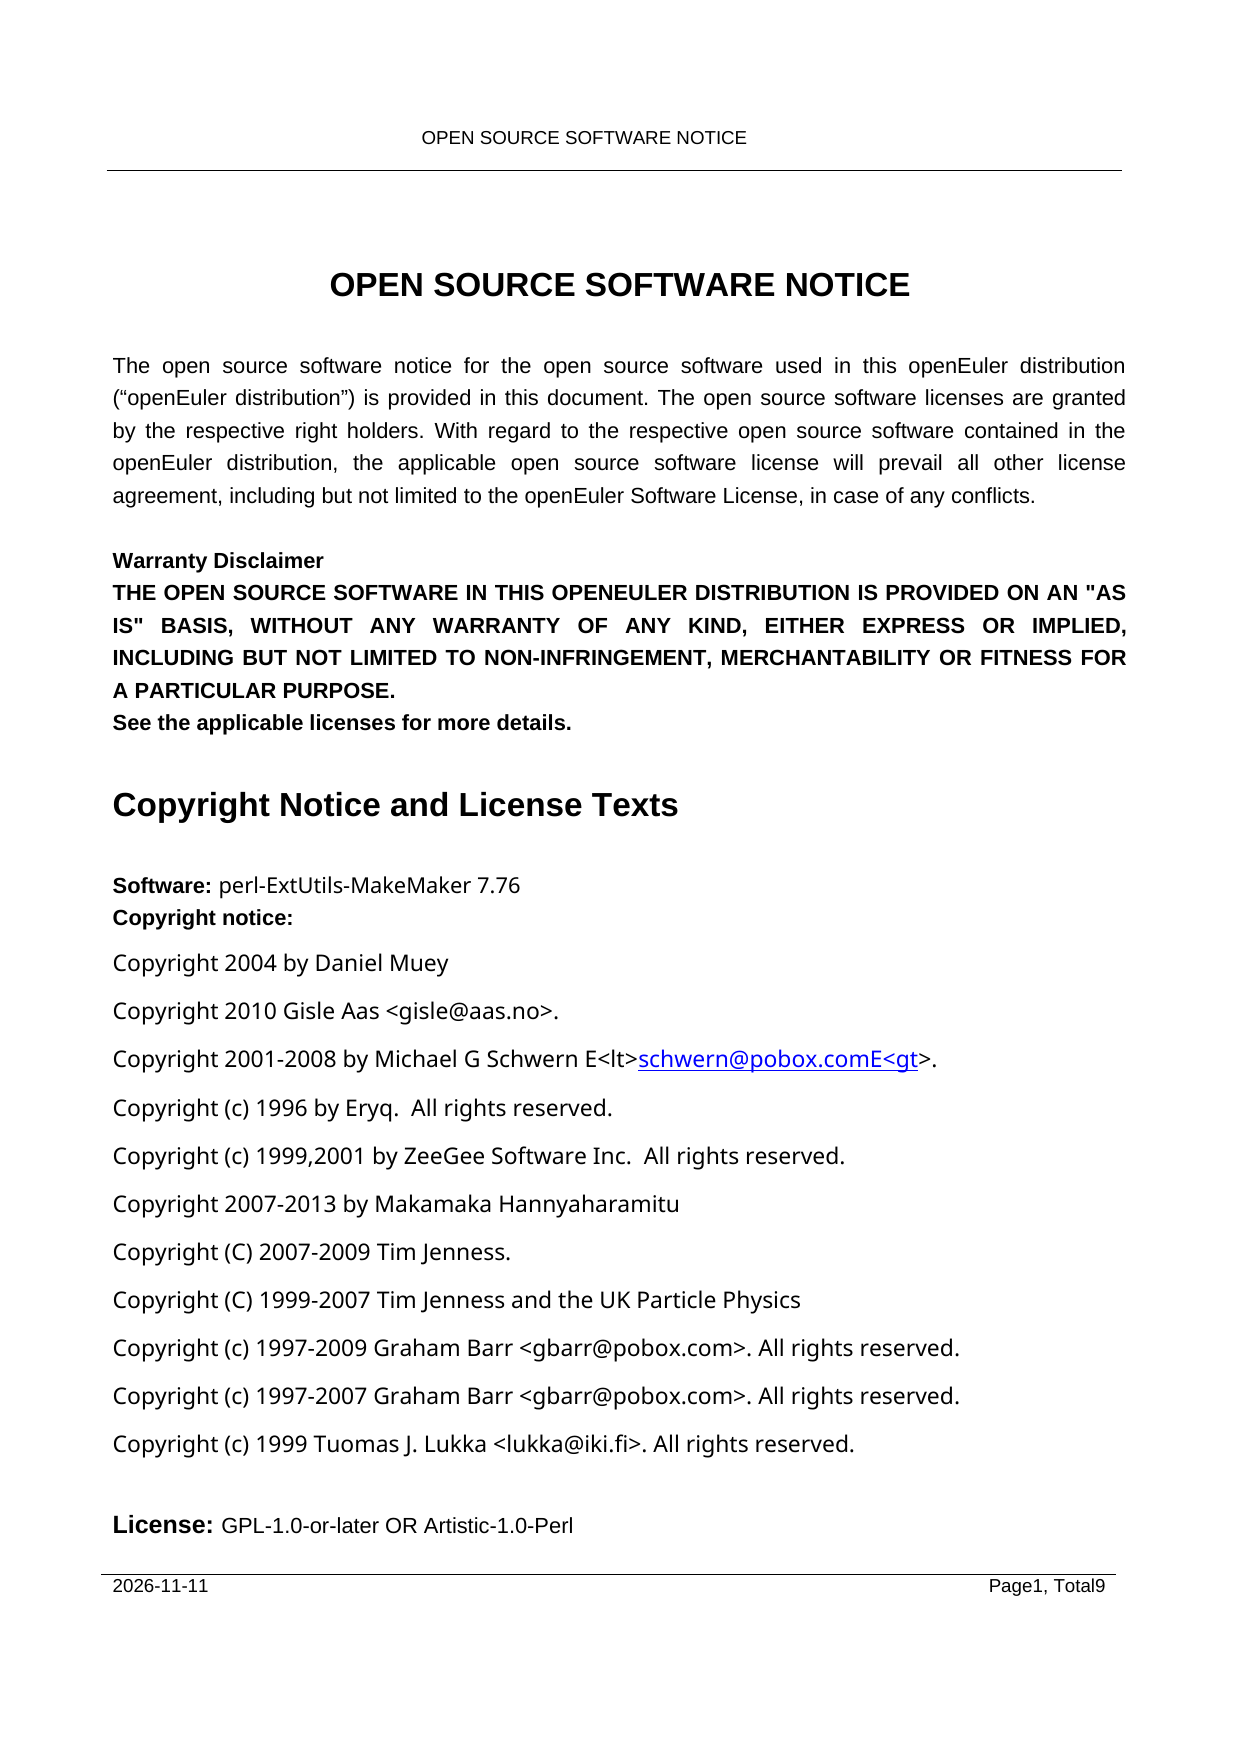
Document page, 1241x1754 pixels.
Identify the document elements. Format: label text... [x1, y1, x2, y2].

text OPEN SOURCE SOFTWARE NOTICE [112, 251, 1128, 316]
text Copyright Notice and License Texts [112, 771, 1128, 836]
text Copyright 2007-2013 by Makamaka Hannyaharamitu [112, 1187, 1128, 1220]
text THE OPEN SOURCE SOFTWARE IN THIS OPENEULER DISTRIBUTION IS PROVIDED ON AN "AS IS" BASIS, WITHOUT ANY WARRANTY OF ANY KIND, EITHER EXPRESS OR IMPLIED, INCLUDING BUT NOT LIMITED TO NON-INFRINGEMENT, MERCHANTABILITY OR FITNESS FOR A PARTICULAR PURPOSE. See the applicable licenses for more details. [112, 576, 1128, 739]
text Copyright (c) 1999,2001 by ZeeGee Software Inc. All rights reserved. [112, 1139, 1128, 1172]
text Copyright (c) 1997-2009 Graham Barr <gbarr@pobox.com>. All rights reserved. [112, 1332, 1128, 1364]
text Copyright 2004 by Daniel Muey [112, 947, 1128, 979]
text Copyright (C) 1999-2007 Tim Jenness and the UK Particle Physics [112, 1283, 1128, 1316]
text Warranty Disclaimer [112, 544, 1128, 576]
text Copyright (c) 1997-2007 Graham Barr <gbarr@pobox.com>. All rights reserved. [112, 1380, 1128, 1412]
text Copyright 2001-2008 by Michael G Schwern E<lt>schwern@pobox.comE<gt>. [112, 1043, 1128, 1075]
text Copyright 2010 Gisle Aas <gisle@aas.no>. [112, 995, 1128, 1027]
text Copyright notice: [112, 901, 1128, 934]
text Copyright (c) 1999 Tuomas J. Lukka <lukka@iki.fi>. All rights reserved. [112, 1428, 1128, 1460]
text Copyright (c) 1996 by Eryq. All rights reserved. [112, 1091, 1128, 1123]
text Copyright (C) 2007-2009 Tim Jenness. [112, 1235, 1128, 1268]
title Software: perl-ExtUtils-MakeMaker 7.76 [112, 869, 1128, 901]
text The open source software notice for the open source software used in this openEuler distribution (“openEuler distribution”) is provided in this document. The open source software licenses are granted by the respective right holders. With regard to the respective open source software contained in the openEuler distribution, the applicable open source software license will prevail all other license agreement, including but not limited to the openEuler Software License, in case of any conflicts. [112, 349, 1128, 511]
text License: GPL-1.0-or-later OR Artistic-1.0-Perl [112, 1508, 1128, 1541]
